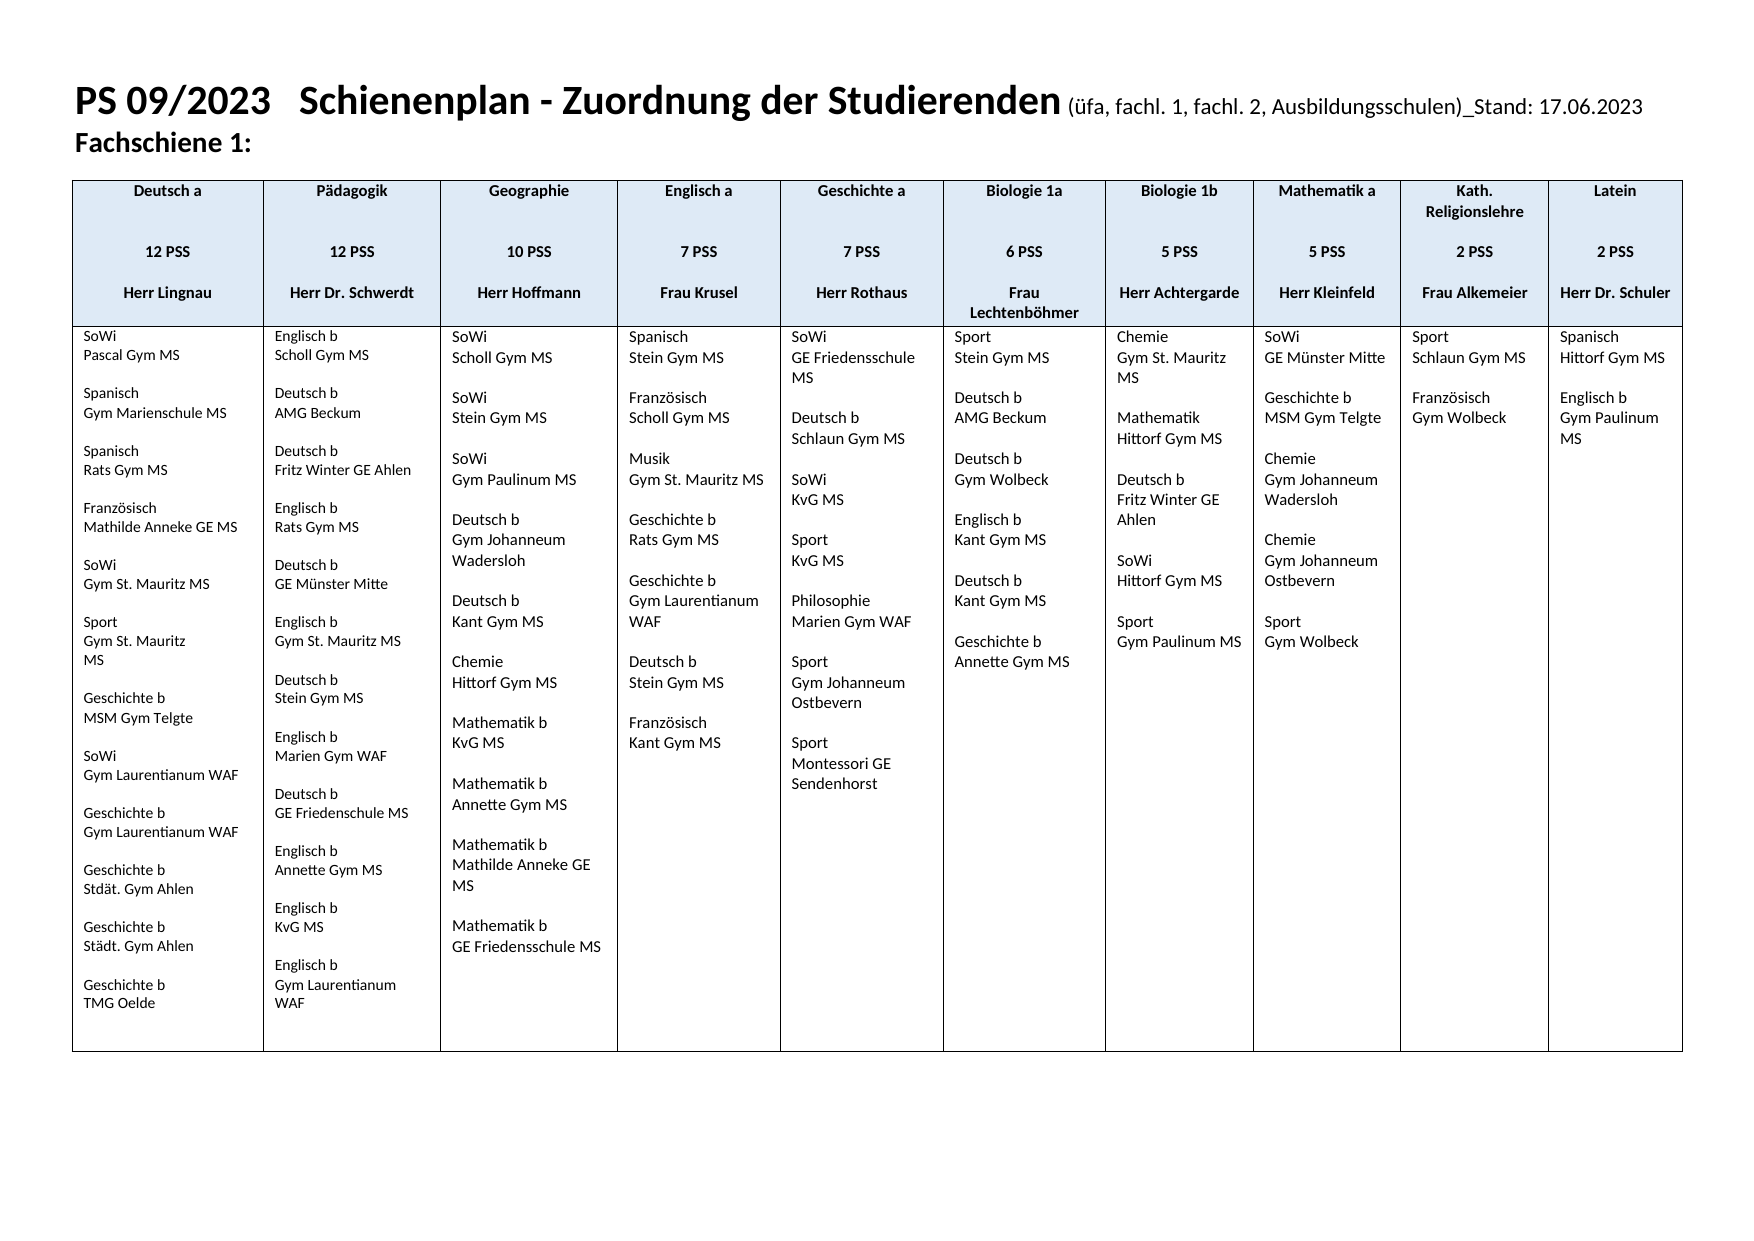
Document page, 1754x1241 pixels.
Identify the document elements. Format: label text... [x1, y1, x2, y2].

table_cell SoWi Scholl Gym MS SoWi Stein Gym MS SoWi Gym Paulinum MS Deutsch b Gym Johanneum Wadersloh Deutsch b Kant Gym MS Chemie Hittorf Gym MS Mathematik b KvG MS Mathematik b Annette Gym MS Mathematik b Mathilde Anneke GE MS Mathematik b GE Friedensschule MS [441, 327, 617, 1051]
table_cell SoWi GE Münster Mitte Geschichte b MSM Gym Telgte Chemie Gym Johanneum Wadersloh Chemie Gym Johanneum Ostbevern Sport Gym Wolbeck [1254, 327, 1400, 1051]
table_cell Spanisch Hittorf Gym MS Englisch b Gym Paulinum MS [1549, 327, 1682, 1051]
table_cell Spanisch Stein Gym MS Französisch Scholl Gym MS Musik Gym St. Mauritz MS Geschichte b Rats Gym MS Geschichte b Gym Laurentianum WAF Deutsch b Stein Gym MS Französisch Kant Gym MS [618, 327, 780, 1051]
table_header Deutsch a 12 PSS Herr Lingnau [73, 181, 263, 326]
text Fachschiene 1: [75, 124, 1679, 160]
table_cell Sport Schlaun Gym MS Französisch Gym Wolbeck [1401, 327, 1548, 1051]
table_cell Englisch b Scholl Gym MS Deutsch b AMG Beckum Deutsch b Fritz Winter GE Ahlen Englisch b Rats Gym MS Deutsch b GE Münster Mitte Englisch b Gym St. Mauritz MS Deutsch b Stein Gym MS Englisch b Marien Gym WAF Deutsch b GE Friedenschule MS Englisch b Annette Gym MS Englisch b KvG MS Englisch b Gym Laurentianum WAF [264, 327, 440, 1051]
table_header Pädagogik 12 PSS Herr Dr. Schwerdt [264, 181, 440, 326]
table_header Englisch a 7 PSS Frau Krusel [618, 181, 780, 326]
table_cell Sport Stein Gym MS Deutsch b AMG Beckum Deutsch b Gym Wolbeck Englisch b Kant Gym MS Deutsch b Kant Gym MS Geschichte b Annette Gym MS [944, 327, 1105, 1051]
table_header Mathematik a 5 PSS Herr Kleinfeld [1254, 181, 1400, 326]
table_cell SoWi GE Friedensschule MS Deutsch b Schlaun Gym MS SoWi KvG MS Sport KvG MS Philosophie Marien Gym WAF Sport Gym Johanneum Ostbevern Sport Montessori GE Sendenhorst [781, 327, 943, 1051]
table_cell Chemie Gym St. Mauritz MS Mathematik Hittorf Gym MS Deutsch b Fritz Winter GE Ahlen SoWi Hittorf Gym MS Sport Gym Paulinum MS [1106, 327, 1253, 1051]
table_header Geographie 10 PSS Herr Hoffmann [441, 181, 617, 326]
table_cell SoWi Pascal Gym MS Spanisch Gym Marienschule MS Spanisch Rats Gym MS Französisch Mathilde Anneke GE MS SoWi Gym St. Mauritz MS Sport Gym St. Mauritz MS Geschichte b MSM Gym Telgte SoWi Gym Laurentianum WAF Geschichte b Gym Laurentianum WAF Geschichte b Stdät. Gym Ahlen Geschichte b Städt. Gym Ahlen Geschichte b TMG Oelde [73, 327, 263, 1051]
table_header Biologie 1b 5 PSS Herr Achtergarde [1106, 181, 1253, 326]
table_header Latein 2 PSS Herr Dr. Schuler [1549, 181, 1682, 326]
table_header Geschichte a 7 PSS Herr Rothaus [781, 181, 943, 326]
table_header Kath. Religionslehre 2 PSS Frau Alkemeier [1401, 181, 1548, 326]
table_header Biologie 1a 6 PSS Frau Lechtenböhmer [944, 181, 1105, 326]
